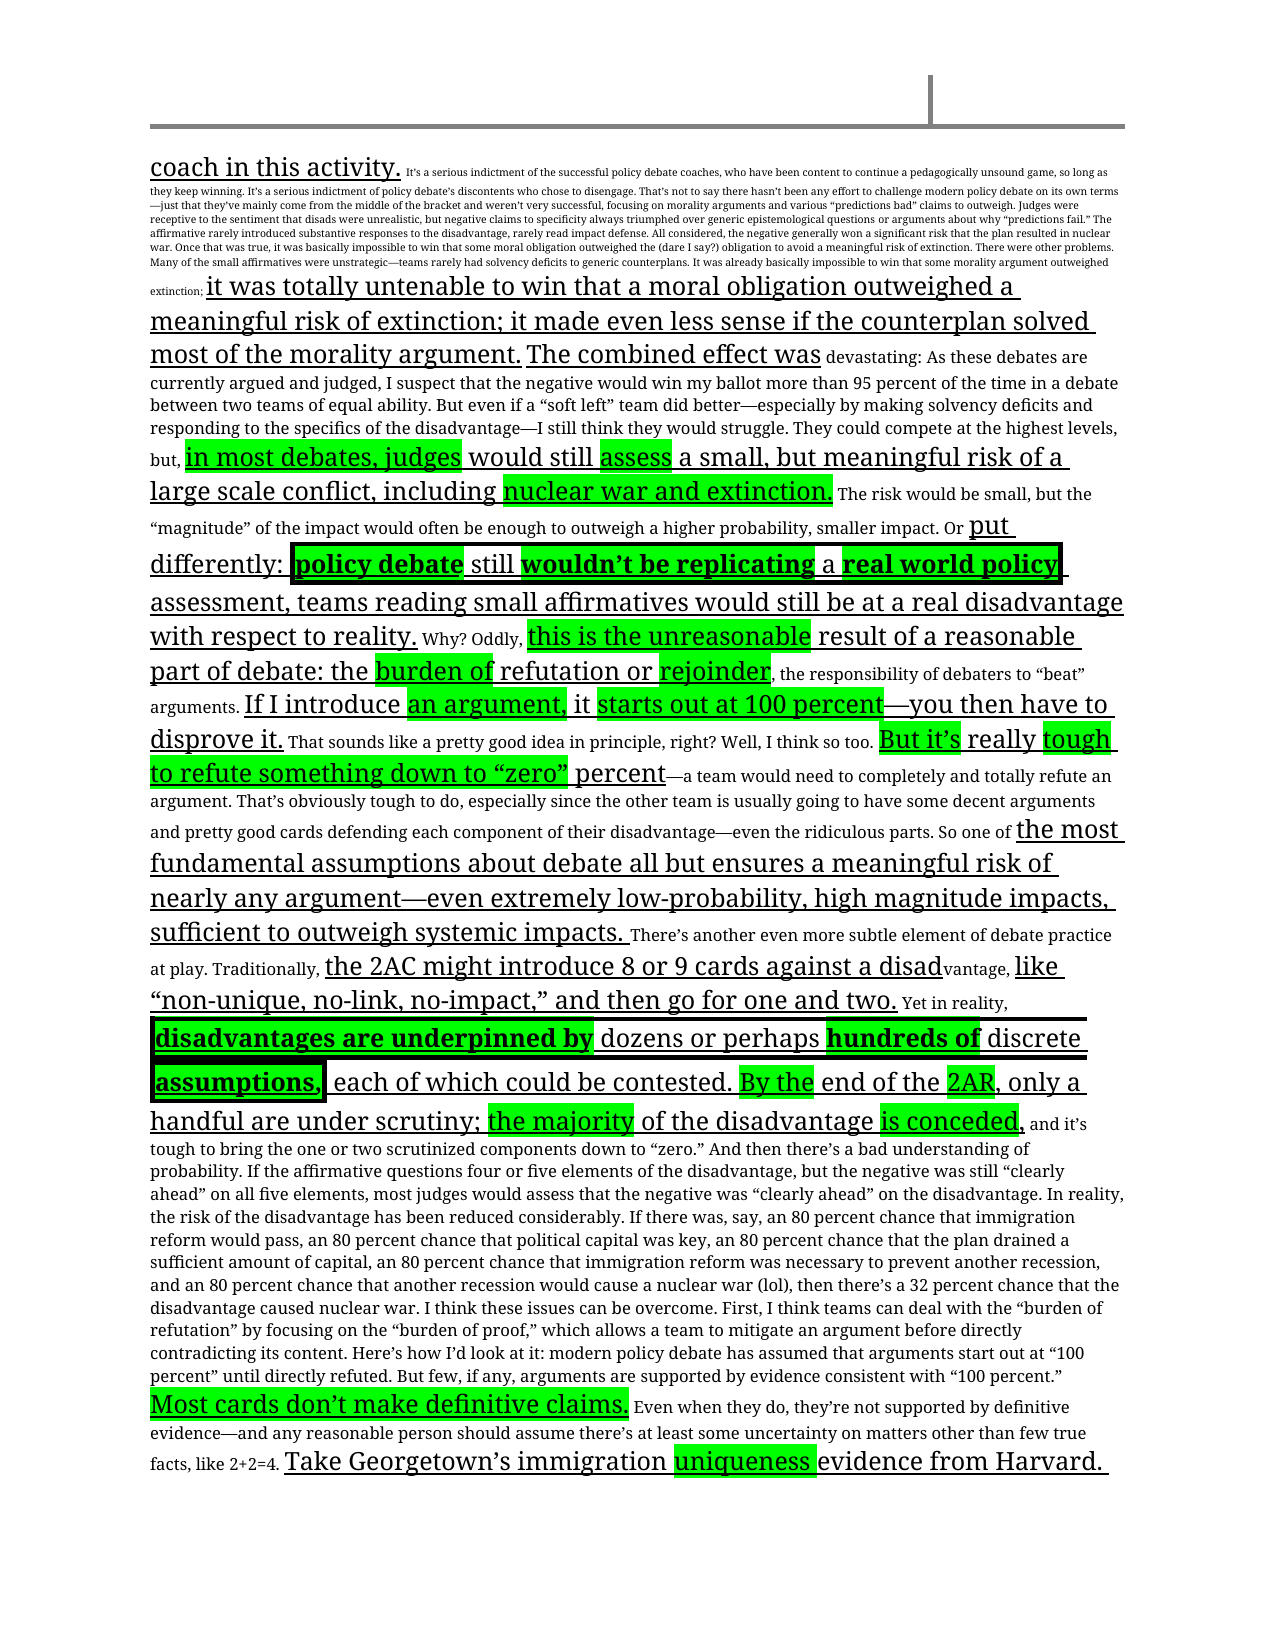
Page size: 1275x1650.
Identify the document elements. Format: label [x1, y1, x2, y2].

text [150, 150, 1125, 1478]
